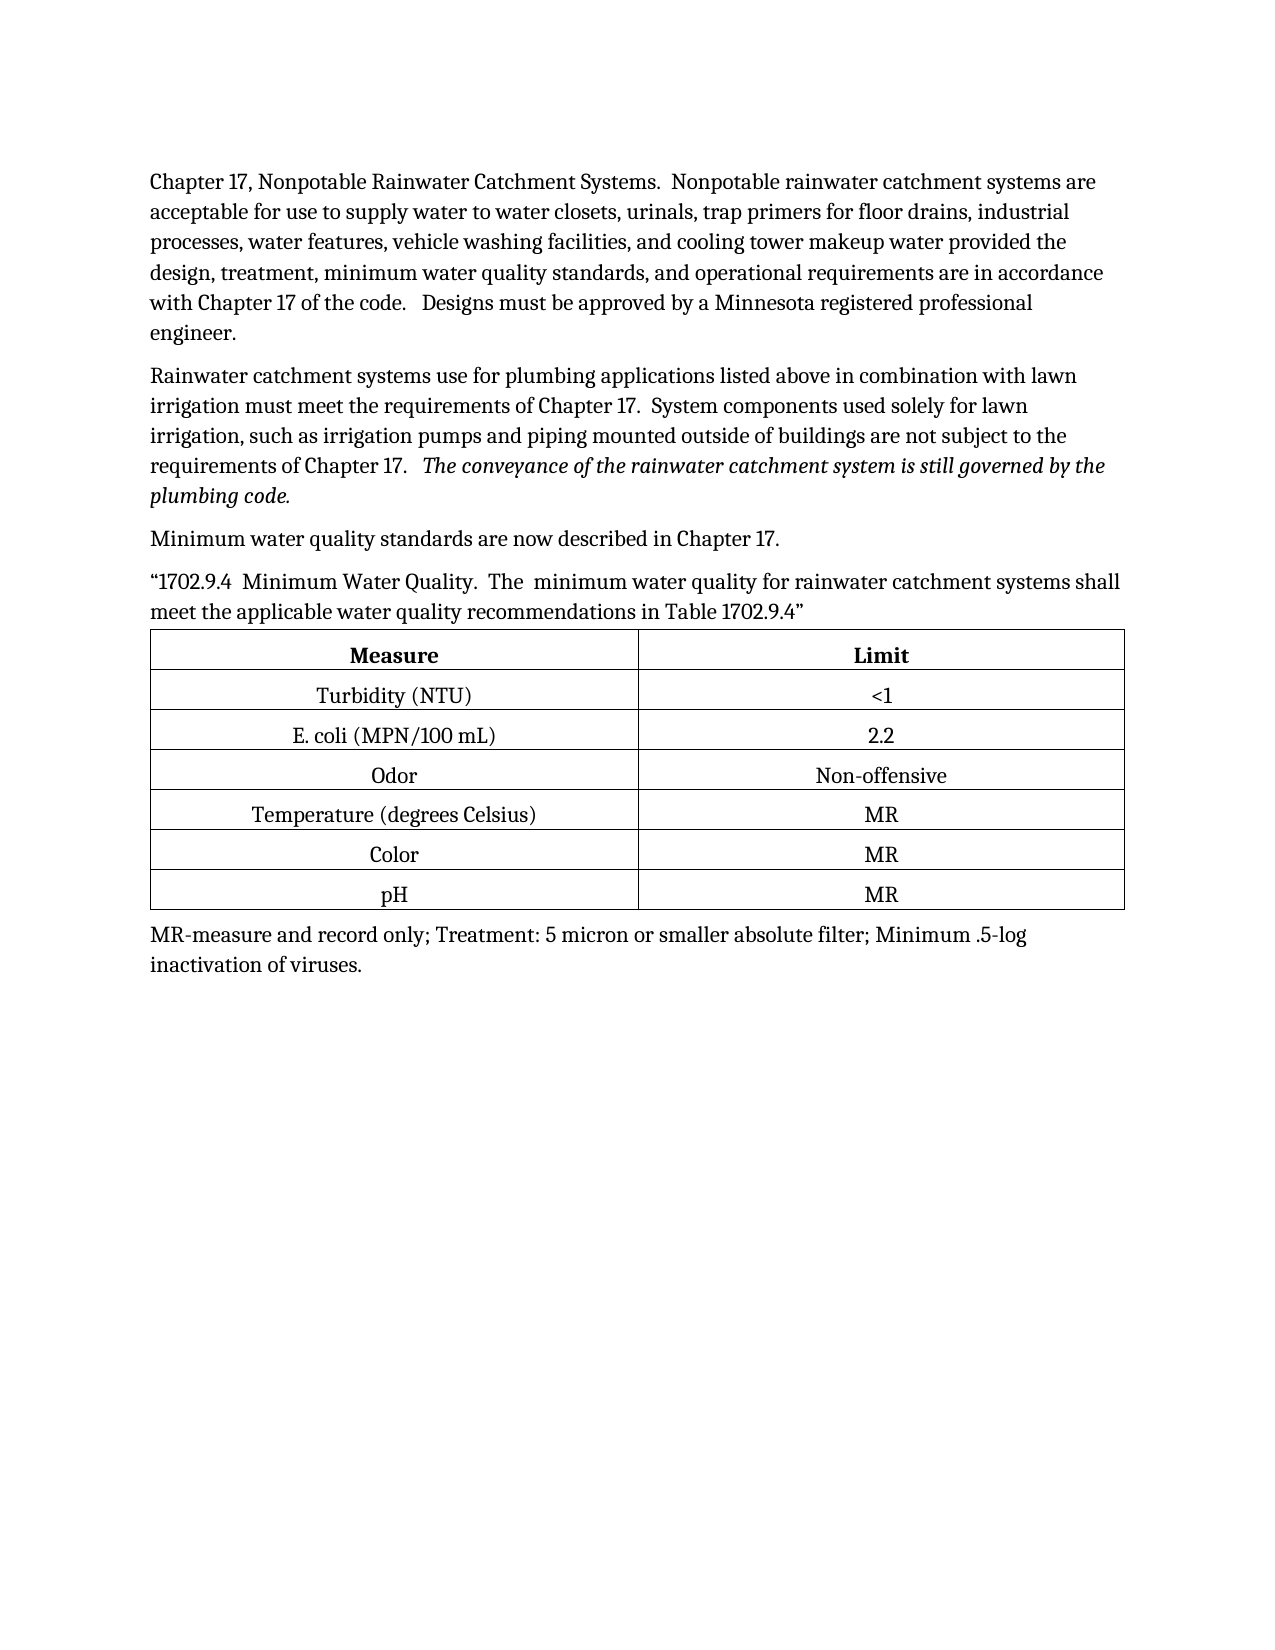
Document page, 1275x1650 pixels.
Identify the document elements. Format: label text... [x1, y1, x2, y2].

table_cell pH [151, 870, 638, 908]
table_cell Temperature (degrees Celsius) [151, 790, 638, 829]
table_cell Odor [151, 750, 638, 789]
text Rainwater catchment systems use for plumbing applications listed above in combination with lawn irrigation must meet the requirements of Chapter 17. System components used solely for lawn irrigation, such as irrigation pumps and piping mounted outside of buildings are not subject to the requirements of Chapter 17. The conveyance of the rainwater catchment system is still governed by the plumbing code. [150, 362, 1125, 510]
table_cell <1 [639, 670, 1124, 709]
table_cell Color [151, 830, 638, 868]
text MR-measure and record only; Treatment: 5 micron or smaller absolute filter; Minimum .5-log inactivation of viruses. [150, 922, 1125, 978]
table_cell Non-offensive [639, 750, 1124, 789]
table_cell 2.2 [639, 710, 1124, 749]
table_header Measure [151, 630, 638, 669]
table_cell MR [639, 790, 1124, 829]
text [150, 169, 1125, 346]
text Minimum water quality standards are now described in Chapter 17. [150, 526, 1125, 552]
table_cell MR [639, 870, 1124, 908]
text “1702.9.4 Minimum Water Quality. The minimum water quality for rainwater catchment systems shall meet the applicable water quality recommendations in Table 1702.9.4” [150, 569, 1125, 625]
table_cell MR [639, 830, 1124, 868]
table_cell Turbidity (NTU) [151, 670, 638, 709]
table_cell E. coli (MPN/100 mL) [151, 710, 638, 749]
table_header Limit [639, 630, 1124, 669]
